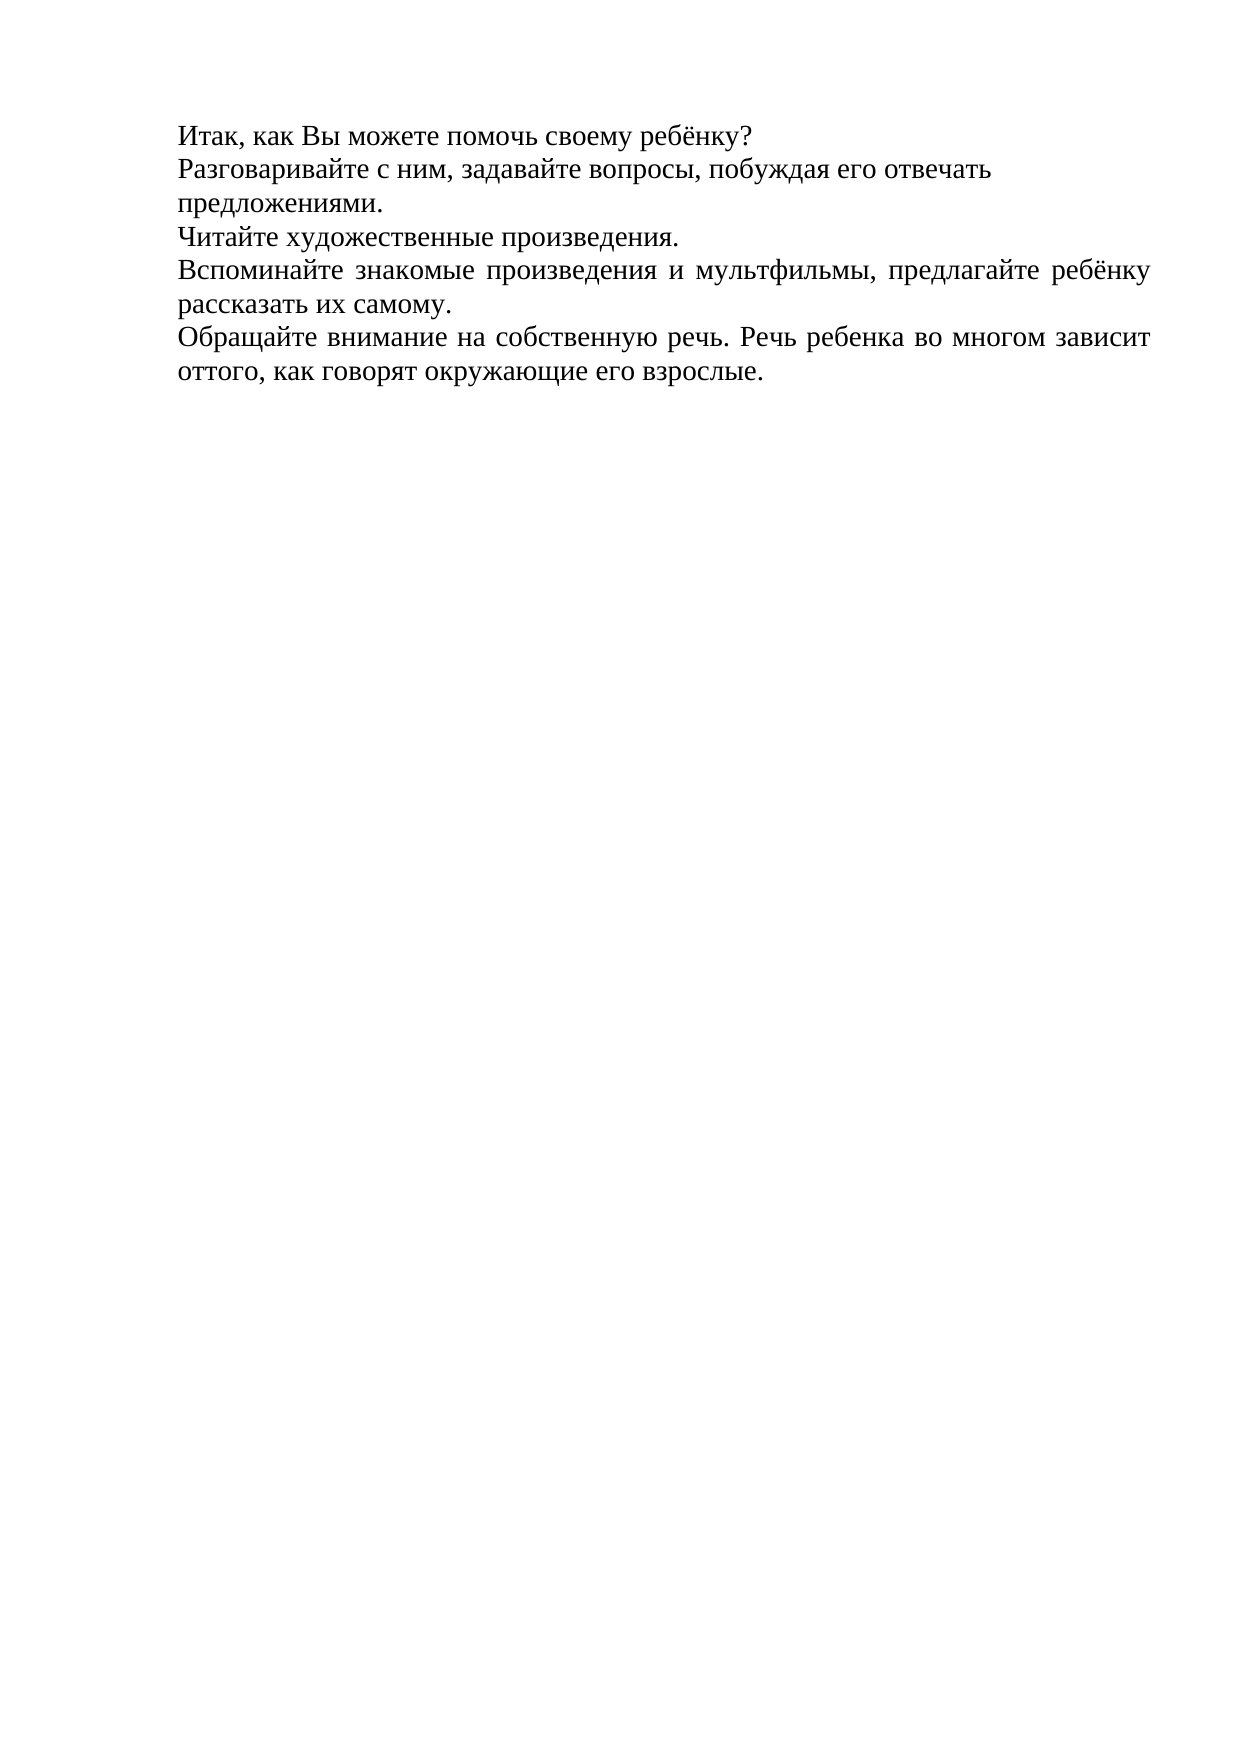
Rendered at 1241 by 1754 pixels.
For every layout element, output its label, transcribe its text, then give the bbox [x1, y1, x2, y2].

text предложениями. [177, 185, 1152, 219]
text Вспоминайте знакомые произведения и мультфильмы, предлагайте ребёнку рассказать их самому. [177, 252, 1152, 319]
text Разговаривайте с ним, задавайте вопросы, побуждая его отвечать [177, 152, 1152, 185]
text Читайте художественные произведения. [177, 219, 1152, 252]
text Обращайте внимание на собственную речь. Речь ребенка во многом зависит оттого, как говорят окружающие его взрослые. [177, 319, 1152, 386]
text Итак, как Вы можете помочь своему ребёнку? [177, 118, 1152, 152]
